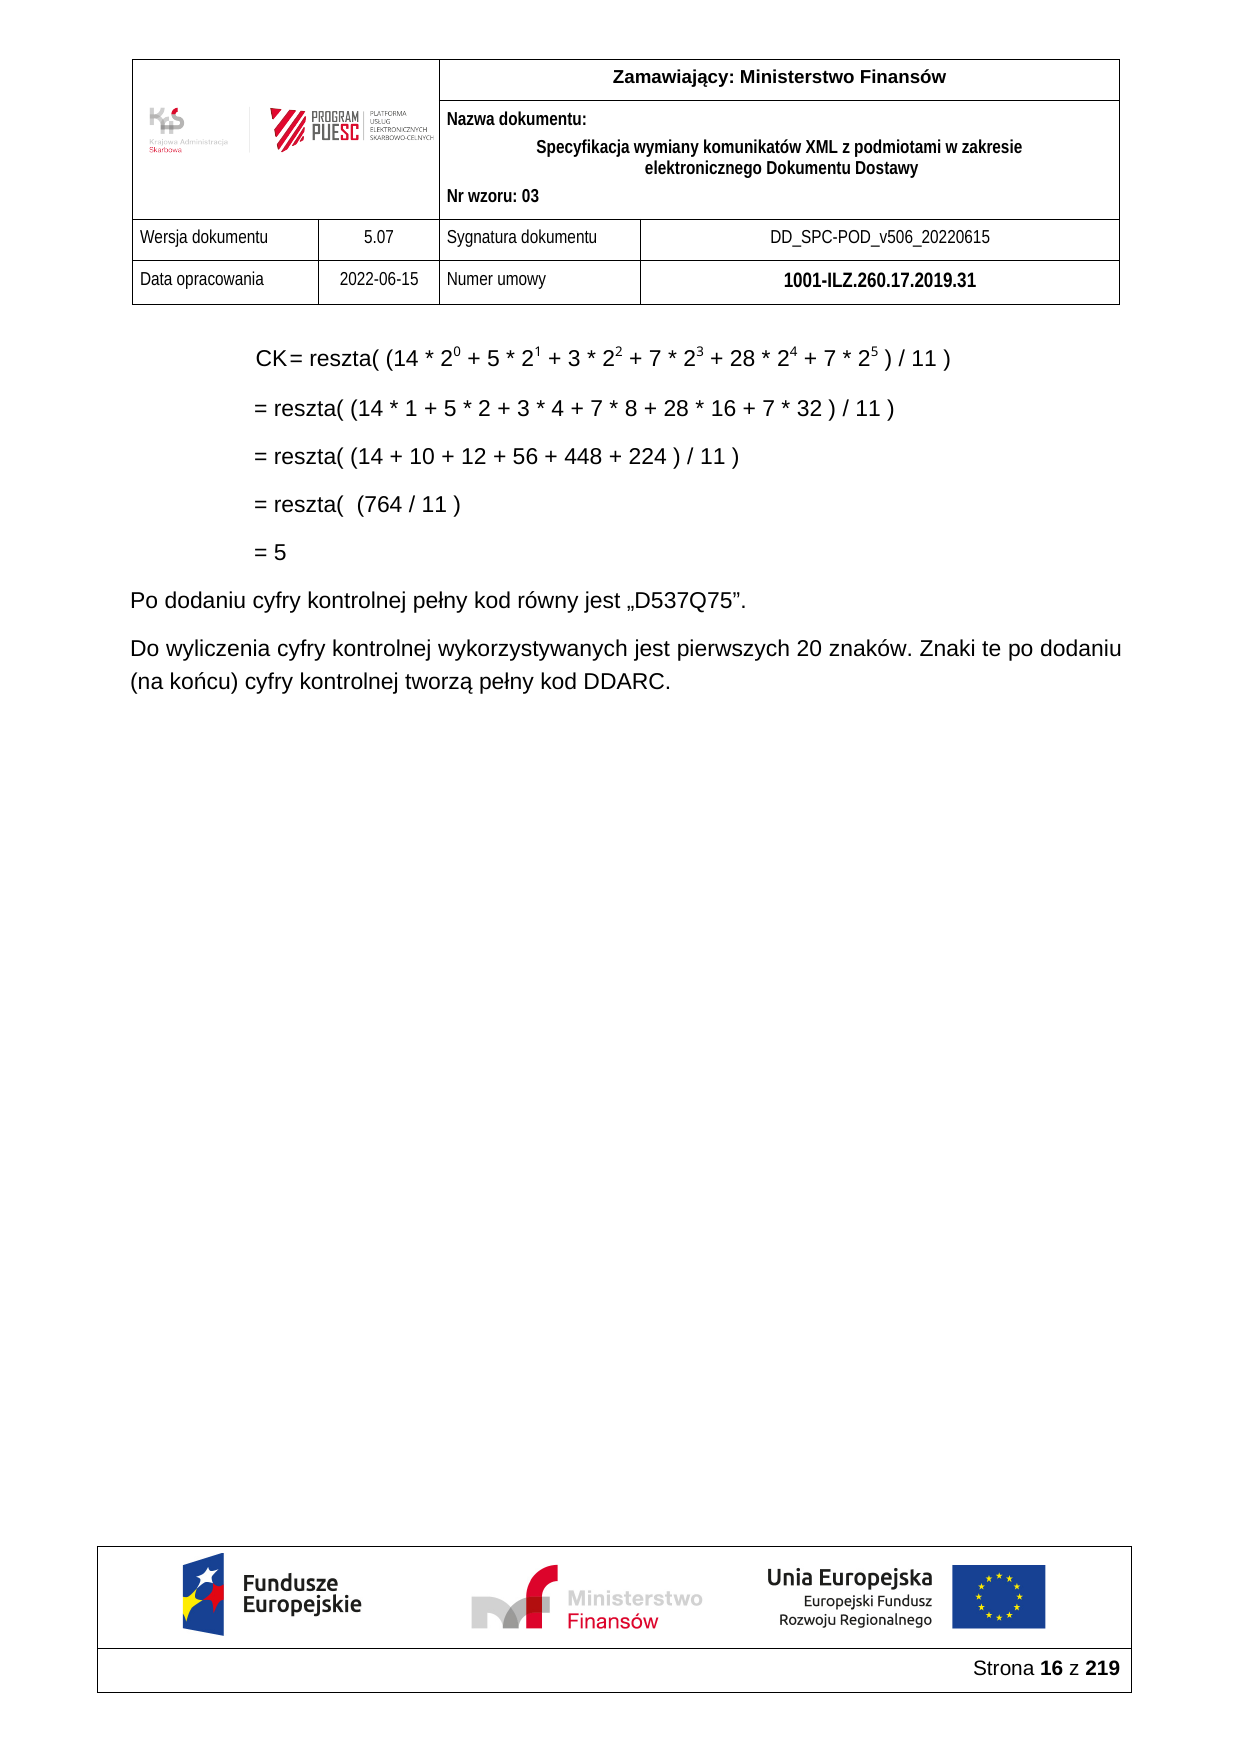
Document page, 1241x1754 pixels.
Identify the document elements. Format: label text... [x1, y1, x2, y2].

text Do wyliczenia cyfry kontrolnej wykorzystywanych jest pierwszych 20 znaków. Znaki te po dodaniu (na końcu) cyfry kontrolnej tworzą pełny kod DDARC. [130, 628, 1122, 694]
text CK = reszta( (14 * 20 + 5 * 21 + 3 * 22 + 7 * 23 + 28 * 24 + 7 * 25 ) / 11 ) [130, 340, 1122, 374]
text = 5 [130, 532, 1122, 565]
text = reszta( (14 * 1 + 5 * 2 + 3 * 4 + 7 * 8 + 28 * 16 + 7 * 32 ) / 11 ) [130, 388, 1122, 422]
text = reszta( (764 / 11 ) [130, 484, 1122, 517]
text = reszta( (14 + 10 + 12 + 56 + 448 + 224 ) / 11 ) [130, 436, 1122, 469]
text Po dodaniu cyfry kontrolnej pełny kod równy jest „D537Q75”. [130, 580, 1122, 613]
picture [139, 97, 434, 163]
picture [182, 1553, 1046, 1636]
